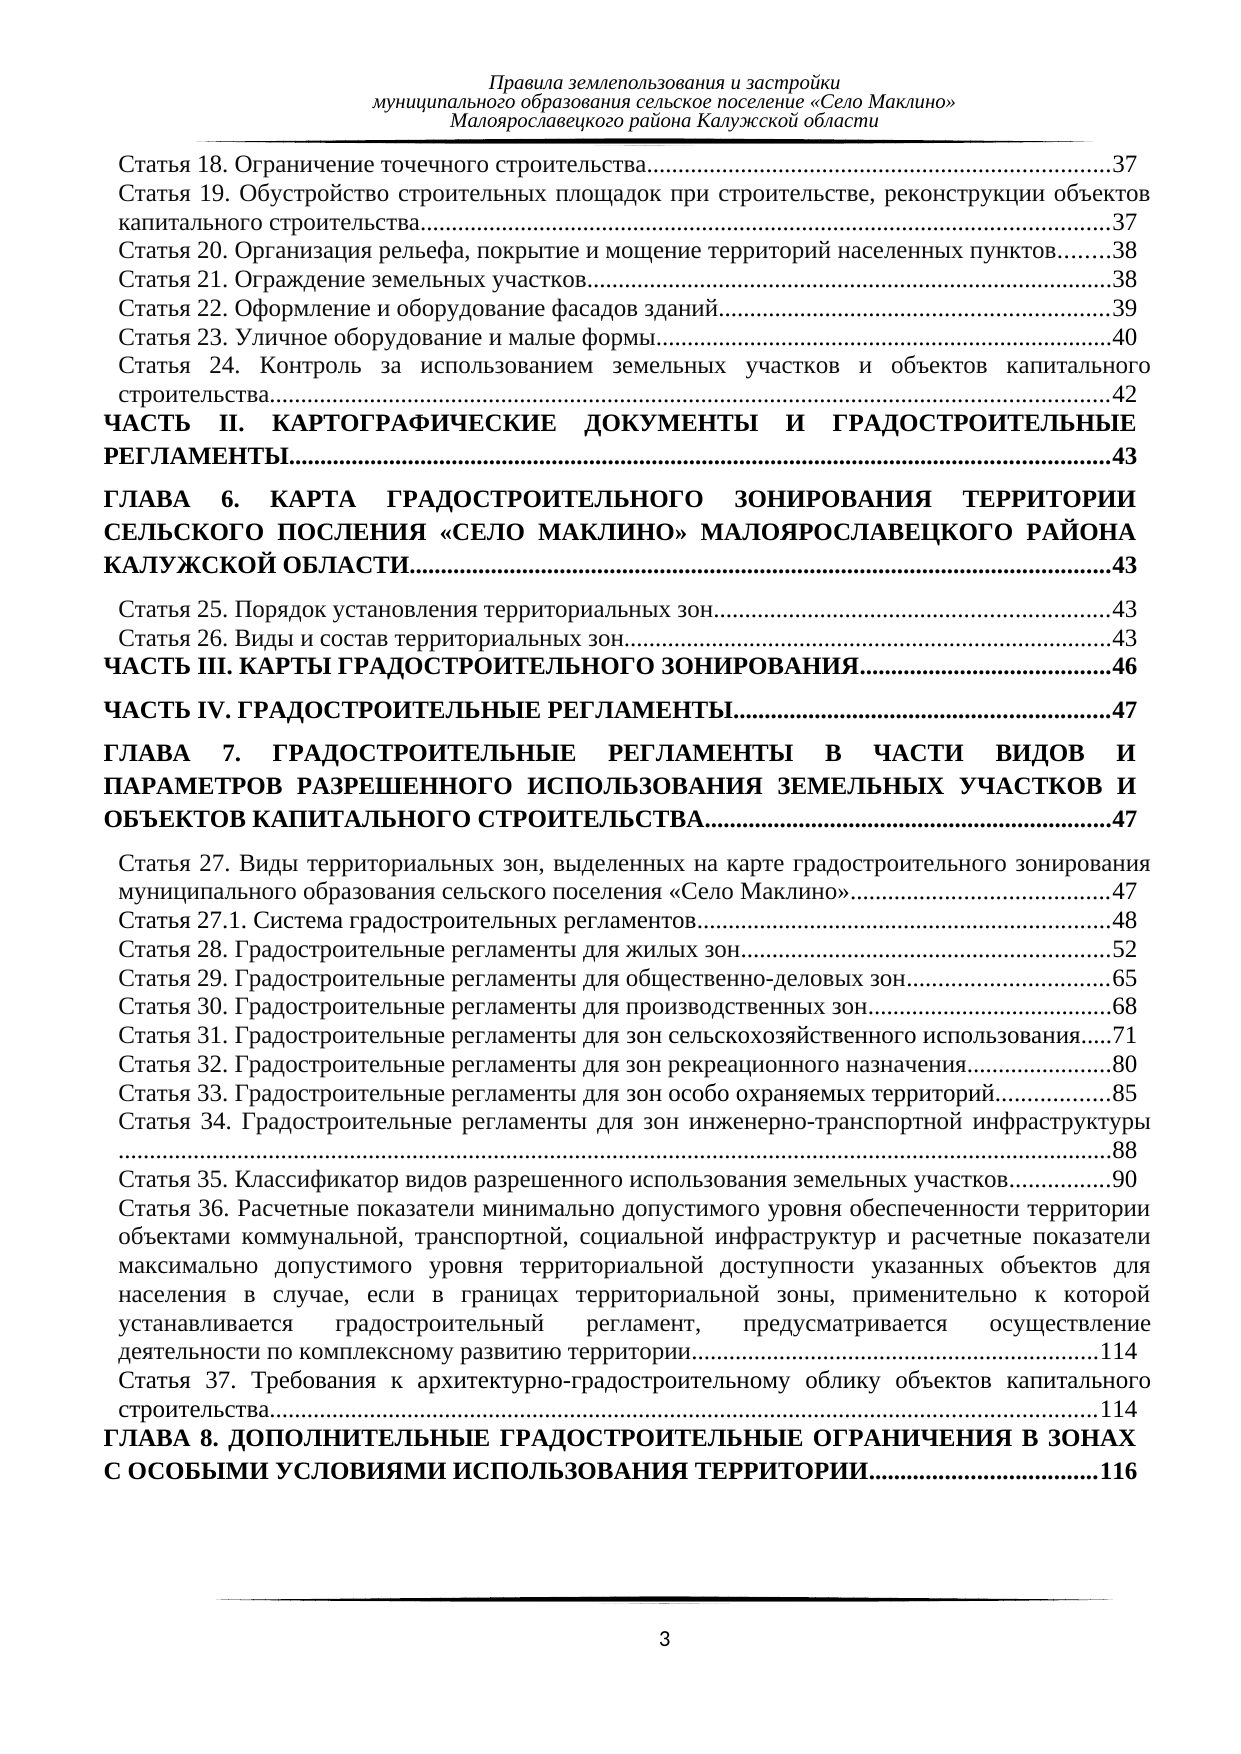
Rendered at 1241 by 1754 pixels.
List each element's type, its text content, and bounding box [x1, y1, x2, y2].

text Статья 29. Градостроительные регламенты для общественно-деловых зон 65 [118, 963, 1152, 991]
text Статья 36. Расчетные показатели минимально допустимого уровня обеспеченности территории объектами коммунальной, транспортной, социальной инфраструктур и расчетные показатели максимально допустимого уровня территориальной доступности указанных объектов для населения в случае, если в границах территориальной зоны, применительно к которой устанавливается градостроительный регламент, предусматривается осуществление деятельности по комплексному развитию территории 114 [118, 1193, 1152, 1365]
text Часть II. Картографические документы и градостроительные регламенты 43 [103, 408, 1137, 470]
text Статья 27. Виды территориальных зон, выделенных на карте градостроительного зонирования муниципального образования сельского поселения «Село Маклино» 47 [118, 848, 1152, 905]
text Статья 37. Требования к архитектурно-градостроительному облику объектов капитального строительства 114 [118, 1365, 1152, 1423]
picture [215, 1596, 1113, 1604]
text Статья 20. Организация рельефа, покрытие и мощение территорий населенных пунктов 38 [118, 235, 1152, 264]
text Часть III. Карты градостроительного зонирования 46 [103, 651, 1137, 680]
picture [195, 137, 1093, 146]
text Статья 32. Градостроительные регламенты для зон рекреационного назначения 80 [118, 1049, 1152, 1078]
text Статья 22. Оформление и оборудование фасадов зданий 39 [118, 293, 1152, 322]
text Часть IV. ГРАДОСТРОИТЕЛЬНЫЕ РЕГЛАМЕНТЫ 47 [103, 695, 1137, 723]
text Статья 18. Ограничение точечного строительства 37 [118, 149, 1152, 178]
text Статья 21. Ограждение земельных участков 38 [118, 264, 1152, 293]
text Статья 28. Градостроительные регламенты для жилых зон 52 [118, 934, 1152, 963]
text Статья 27.1. Система градостроительных регламентов 48 [118, 905, 1152, 934]
text Статья 30. Градостроительные регламенты для производственных зон 68 [118, 991, 1152, 1020]
text Глава 6. Карта градостроительного зонирования территории сельского посления «СЕЛО МАКЛИНО» Малоярославецкого района Калужской области 43 [103, 484, 1137, 579]
text Статья 25. Порядок установления территориальных зон 43 [118, 594, 1152, 623]
text Статья 31. Градостроительные регламенты для зон сельскохозяйственного использования 71 [118, 1020, 1152, 1049]
text Статья 35. Классификатор видов разрешенного использования земельных участков 90 [118, 1164, 1152, 1193]
text Статья 19. Обустройство строительных площадок при строительстве, реконструкции объектов капитального строительства 37 [118, 178, 1152, 235]
text Статья 24. Контроль за использованием земельных участков и объектов капитального строительства 42 [118, 350, 1152, 408]
text Статья 34. Градостроительные регламенты для зон инженерно-транспортной инфраструктуры 88 [118, 1106, 1152, 1164]
text Глава 7. ГРАДОСТРОИТЕЛЬНЫЕ РЕГЛАМЕНТЫ В ЧАСТИ ВИДОВ И ПАРАМЕТРОВ РАЗРЕШЕННОГО ИСПОЛЬЗОВАНИЯ ЗЕМЕЛЬНЫХ УЧАСТКОВ И ОБЪЕКТОВ КАПИТАЛЬНОГО СТРОИТЕЛЬСТВА 47 [103, 738, 1137, 833]
text Статья 26. Виды и состав территориальных зон 43 [118, 623, 1152, 651]
text Глава 8. Дополнительные градостроительные ограничения в зонах с особыми условиями использования территории 116 [103, 1423, 1137, 1484]
text Статья 23. Уличное оборудование и малые формы 40 [118, 322, 1152, 350]
text Статья 33. Градостроительные регламенты для зон особо охраняемых территорий 85 [118, 1078, 1152, 1106]
